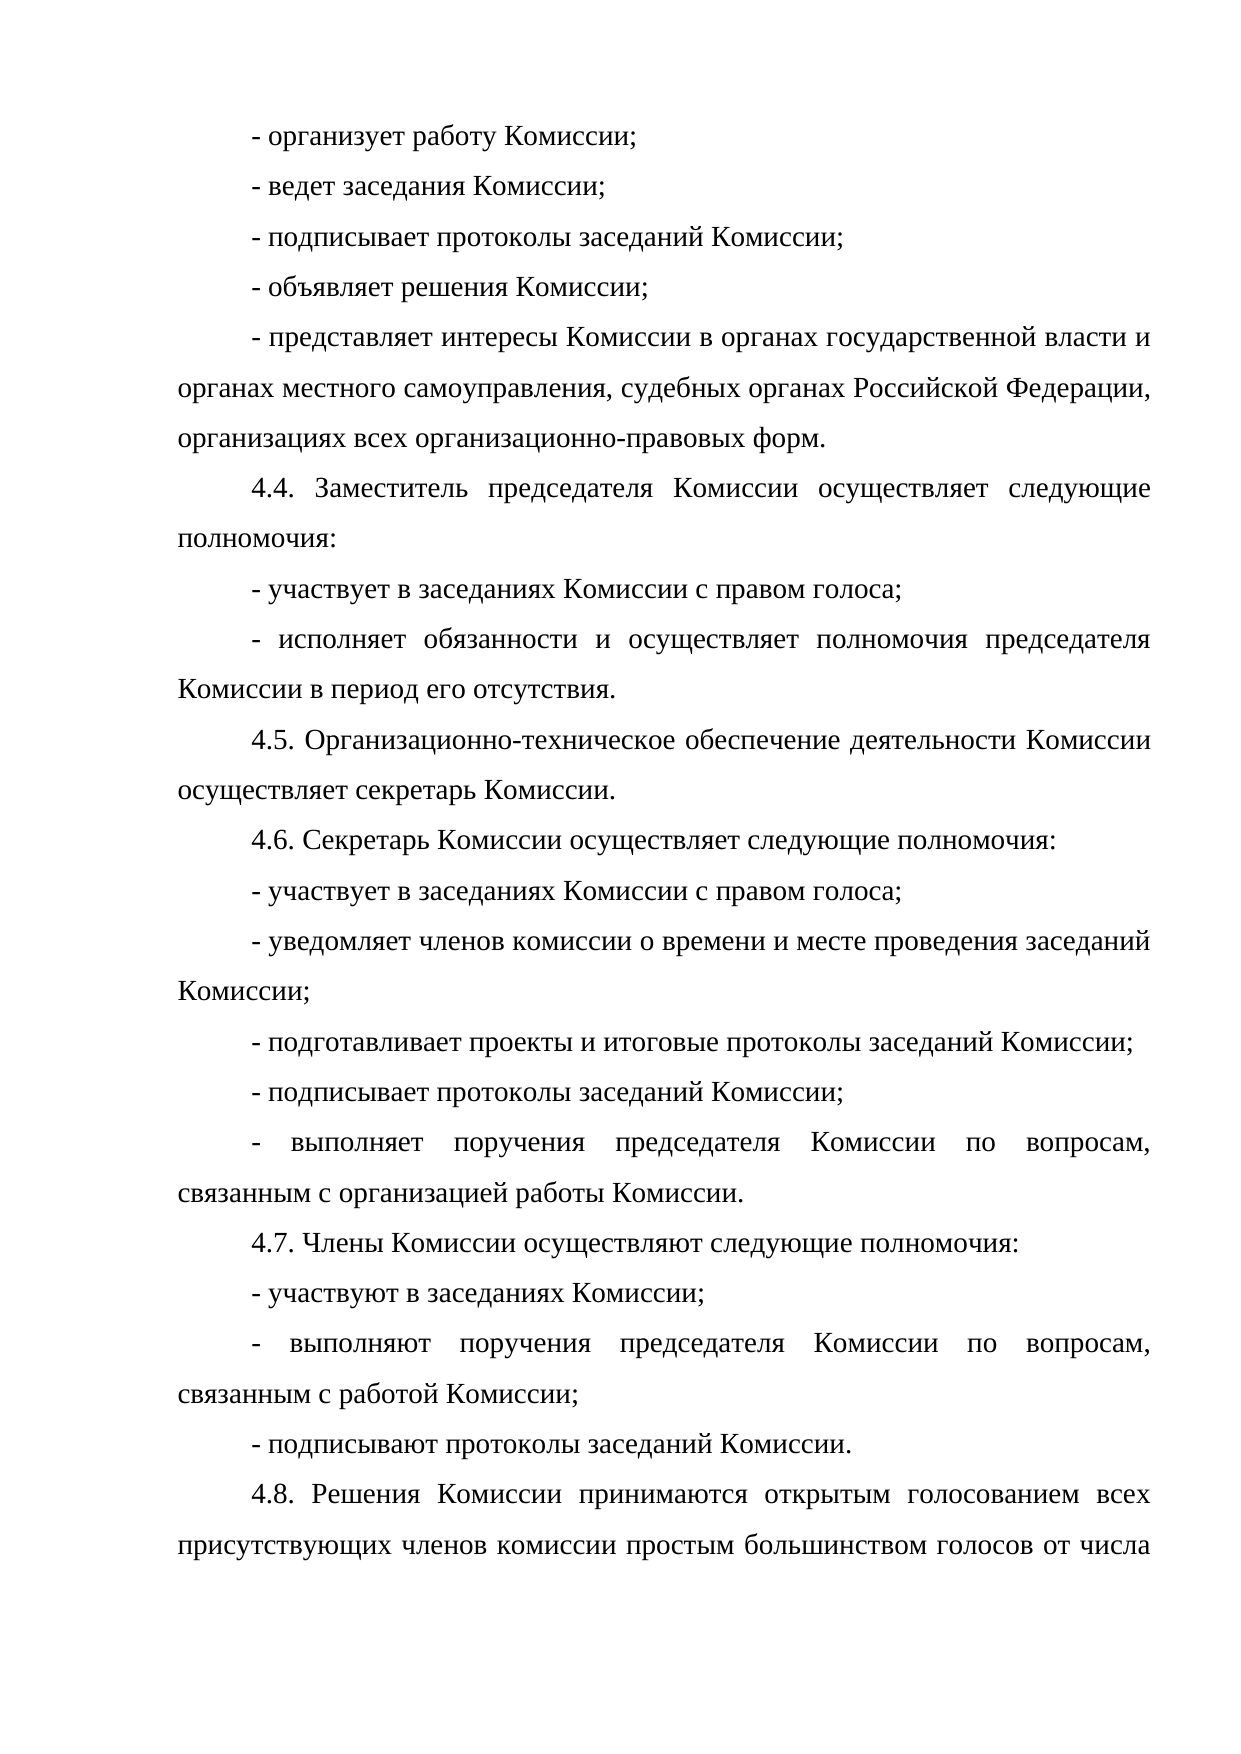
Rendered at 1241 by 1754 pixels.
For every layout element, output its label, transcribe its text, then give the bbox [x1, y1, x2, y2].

text 4.4. Заместитель председателя Комиссии осуществляет следующие полномочия: [177, 470, 1152, 554]
text - подписывает протоколы заседаний Комиссии; [177, 219, 1152, 252]
text - ведет заседания Комиссии; [177, 168, 1152, 202]
text - подготавливает проекты и итоговые протоколы заседаний Комиссии; [177, 1024, 1152, 1057]
text - исполняет обязанности и осуществляет полномочия председателя Комиссии в период его отсутствия. [177, 621, 1152, 705]
text - уведомляет членов комиссии о времени и месте проведения заседаний Комиссии; [177, 923, 1152, 1007]
text - объявляет решения Комиссии; [177, 269, 1152, 303]
text - организует работу Комиссии; [177, 118, 1152, 152]
text - участвуют в заседаниях Комиссии; [177, 1275, 1152, 1309]
text 4.5. Организационно-техническое обеспечение деятельности Комиссии осуществляет секретарь Комиссии. [177, 722, 1152, 806]
text - представляет интересы Комиссии в органах государственной власти и органах местного самоуправления, судебных органах Российской Федерации, организациях всех организационно-правовых форм. [177, 319, 1152, 453]
text - выполняют поручения председателя Комиссии по вопросам, связанным с работой Комиссии; [177, 1326, 1152, 1409]
text 4.7. Члены Комиссии осуществляют следующие полномочия: [177, 1225, 1152, 1258]
text - подписывает протоколы заседаний Комиссии; [177, 1074, 1152, 1108]
text - выполняет поручения председателя Комиссии по вопросам, связанным с организацией работы Комиссии. [177, 1124, 1152, 1208]
text - подписывают протоколы заседаний Комиссии. [177, 1426, 1152, 1460]
text - участвует в заседаниях Комиссии с правом голоса; [177, 873, 1152, 906]
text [177, 1477, 1152, 1560]
text 4.6. Секретарь Комиссии осуществляет следующие полномочия: [177, 822, 1152, 856]
text - участвует в заседаниях Комиссии с правом голоса; [177, 571, 1152, 604]
